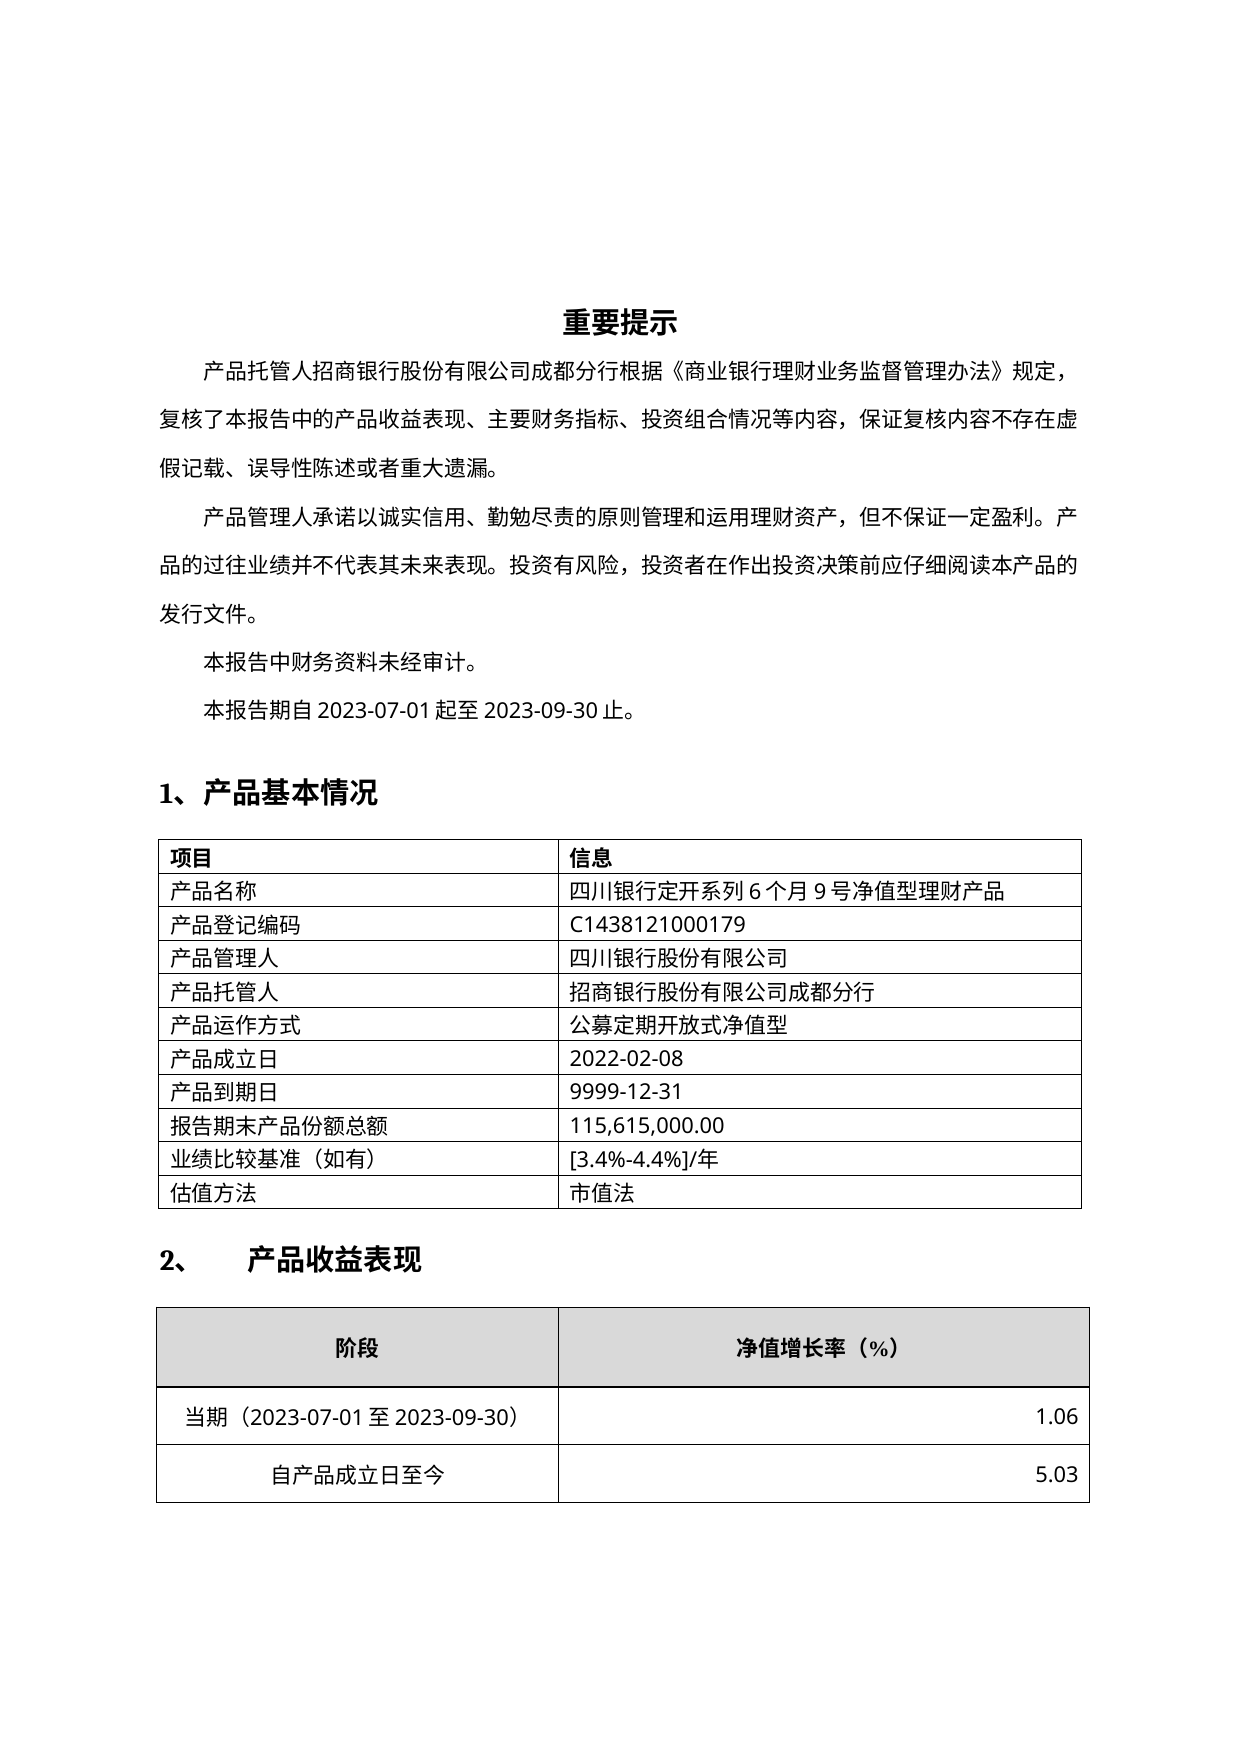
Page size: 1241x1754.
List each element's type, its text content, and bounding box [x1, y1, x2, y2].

table_cell 产品成立日 [159, 1041, 558, 1074]
table_cell 招商银行股份有限公司成都分行 [559, 974, 1081, 1007]
table_header 项目 [159, 840, 558, 873]
text 本报告中财务资料未经审计。 [159, 645, 1092, 677]
table_cell 1.06 [559, 1388, 1089, 1444]
title 产品基本情况 [159, 758, 1081, 823]
table_cell 9999-12-31 [559, 1075, 1081, 1107]
table_cell 四川银行股份有限公司 [559, 941, 1081, 973]
table_cell 产品管理人 [159, 941, 558, 973]
text 产品托管人招商银行股份有限公司成都分行根据《商业银行理财业务监督管理办法》规定，复核了本报告中的产品收益表现、主要财务指标、投资组合情况等内容，保证复核内容不存在虚假记载、误导性陈述或者重大遗漏。 [159, 353, 1092, 483]
table_cell [3.4%-4.4%]/年 [559, 1142, 1081, 1174]
text 重要提示 [159, 288, 1081, 353]
table_cell 估值方法 [159, 1176, 558, 1208]
table_cell 产品登记编码 [159, 907, 558, 940]
table_header 信息 [559, 840, 1081, 873]
table_header 阶段 [157, 1308, 558, 1386]
table_cell 报告期末产品份额总额 [159, 1109, 558, 1141]
table_cell 5.03 [559, 1445, 1089, 1502]
table_cell 2022-02-08 [559, 1041, 1081, 1074]
table_cell 产品名称 [159, 874, 558, 906]
table_cell 市值法 [559, 1176, 1081, 1208]
table_cell 产品运作方式 [159, 1008, 558, 1040]
table_cell 当期（2023-07-01至2023-09-30） [157, 1388, 558, 1444]
table_cell 115,615,000.00 [559, 1109, 1081, 1141]
table_cell 产品到期日 [159, 1075, 558, 1107]
title 产品收益表现 [159, 1225, 1081, 1290]
text 本报告期自2023-07-01起至2023-09-30止。 [159, 693, 1092, 726]
table_cell 自产品成立日至今 [157, 1445, 558, 1502]
table_cell 公募定期开放式净值型 [559, 1008, 1081, 1040]
table_cell 产品托管人 [159, 974, 558, 1007]
table_header 净值增长率（%） [559, 1308, 1089, 1386]
table_cell 业绩比较基准（如有） [159, 1142, 558, 1174]
table_cell 四川银行定开系列6个月9号净值型理财产品 [559, 874, 1081, 906]
table_cell C1438121000179 [559, 907, 1081, 940]
text 产品管理人承诺以诚实信用、勤勉尽责的原则管理和运用理财资产，但不保证一定盈利。产品的过往业绩并不代表其未来表现。投资有风险，投资者在作出投资决策前应仔细阅读本产品的发行文件。 [159, 499, 1092, 629]
